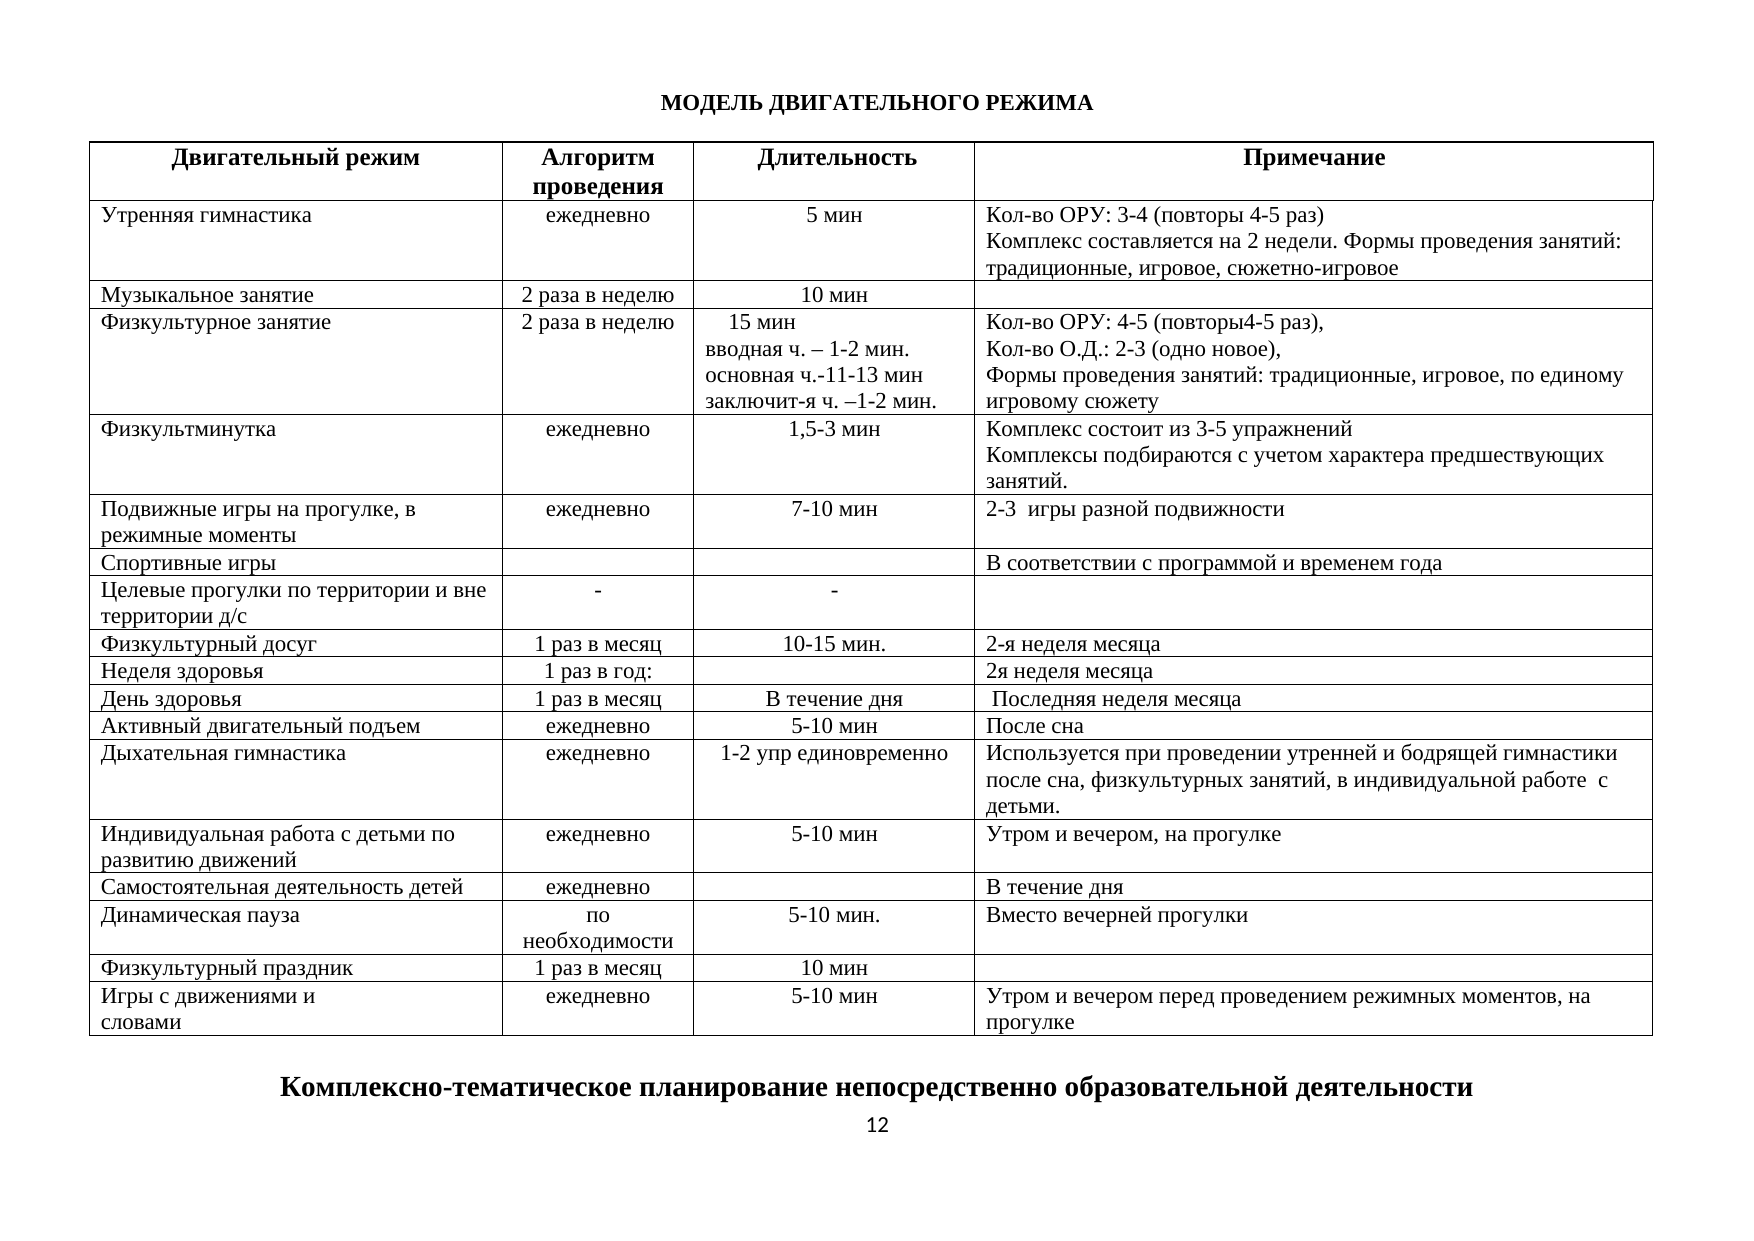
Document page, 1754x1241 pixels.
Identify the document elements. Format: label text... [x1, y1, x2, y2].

table_cell 2 раза в неделю [503, 281, 693, 307]
table_cell 1-2 упр единовременно [694, 740, 974, 818]
table_cell Кол-во ОРУ: 4-5 (повторы4-5 раз), Кол-во О.Д.: 2-3 (одно новое), Формы проведения занятий: традиционные, игровое, по единому игровому сюжету [975, 309, 1652, 414]
table_cell Индивидуальная работа с детьми по развитию движений [90, 820, 502, 872]
table_cell [503, 549, 693, 575]
table_cell Физкультминутка [90, 415, 502, 494]
table_cell 5-10 мин [694, 712, 974, 738]
table_cell Кол-во ОРУ: 3-4 (повторы 4-5 раз) Комплекс составляется на 2 недели. Формы проведения занятий: традиционные, игровое, сюжетно-игровое [975, 201, 1652, 280]
table_cell [975, 281, 1652, 307]
table_cell Самостоятельная деятельность детей [90, 873, 502, 900]
table_cell Динамическая пауза [90, 901, 502, 953]
table_cell Игры с движениями и словами [90, 982, 502, 1034]
table_cell Спортивные игры [90, 549, 502, 575]
table_cell 5-10 мин. [694, 901, 974, 953]
table_cell 1 раз в месяц [503, 685, 693, 711]
table_cell ежедневно [503, 201, 693, 280]
table_cell 2-3 игры разной подвижности [975, 495, 1652, 548]
table_cell Целевые прогулки по территории и вне территории д/с [90, 576, 502, 629]
table_cell ежедневно [503, 873, 693, 900]
table_cell День здоровья [90, 685, 502, 711]
table_cell 5-10 мин [694, 982, 974, 1034]
table_cell 10 мин [694, 955, 974, 981]
table_header Примечание [975, 143, 1653, 200]
table_cell ежедневно [503, 415, 693, 494]
table_cell Утром и вечером перед проведением режимных моментов, на прогулке [975, 982, 1652, 1034]
table_cell ежедневно [503, 982, 693, 1034]
table_cell - [694, 576, 974, 629]
table_cell 1 раз в месяц [503, 630, 693, 656]
table_header Двигательный режим [90, 143, 502, 200]
table_cell ежедневно [503, 740, 693, 818]
table_cell В соответствии с программой и временем года [975, 549, 1652, 575]
table_cell В течение дня [694, 685, 974, 711]
table_cell - [503, 576, 693, 629]
table_cell 15 мин вводная ч. – 1-2 мин. основная ч.-11-13 мин заключит-я ч. –1-2 мин. [694, 309, 974, 414]
table_cell После сна [975, 712, 1652, 738]
table_cell 2я неделя месяца [975, 657, 1652, 684]
table_cell ежедневно [503, 495, 693, 548]
table_cell Последняя неделя месяца [975, 685, 1652, 711]
table_cell [694, 873, 974, 900]
table_cell Физкультурный праздник [90, 955, 502, 981]
table_cell Вместо вечерней прогулки [975, 901, 1652, 953]
table_cell по необходимости [503, 901, 693, 953]
table_cell [694, 549, 974, 575]
text Комплексно-тематическое планирование непосредственно образовательной деятельности [118, 1069, 1636, 1103]
table_cell 1 раз в месяц [503, 955, 693, 981]
table_cell Используется при проведении утренней и бодрящей гимнастики после сна, физкультурных занятий, в индивидуальной работе с детьми. [975, 740, 1652, 818]
table_cell ежедневно [503, 712, 693, 738]
table_cell 1 раз в год: [503, 657, 693, 684]
table_cell Неделя здоровья [90, 657, 502, 684]
table_cell Физкультурный досуг [90, 630, 502, 656]
table_cell 5 мин [694, 201, 974, 280]
table_cell 10-15 мин. [694, 630, 974, 656]
table_cell 2-я неделя месяца [975, 630, 1652, 656]
table_cell ежедневно [503, 820, 693, 872]
text МОДЕЛЬ ДВИГАТЕЛЬНОГО РЕЖИМА [118, 89, 1636, 115]
table_cell 7-10 мин [694, 495, 974, 548]
table_cell Утренняя гимнастика [90, 201, 502, 280]
table_cell Активный двигательный подъем [90, 712, 502, 738]
table_cell 5-10 мин [694, 820, 974, 872]
table_cell Музыкальное занятие [90, 281, 502, 307]
table_header Алгоритм проведения [503, 143, 693, 200]
table_cell Подвижные игры на прогулке, в режимные моменты [90, 495, 502, 548]
table_cell 2 раза в неделю [503, 309, 693, 414]
table_cell 10 мин [694, 281, 974, 307]
table_cell Дыхательная гимнастика [90, 740, 502, 818]
table_cell [975, 955, 1652, 981]
table_header Длительность [694, 143, 974, 200]
table_cell Физкультурное занятие [90, 309, 502, 414]
table_cell 1,5-3 мин [694, 415, 974, 494]
table_cell [975, 576, 1652, 629]
table_cell В течение дня [975, 873, 1652, 900]
table_cell Утром и вечером, на прогулке [975, 820, 1652, 872]
table_cell Комплекс состоит из 3-5 упражнений Комплексы подбираются с учетом характера предшествующих занятий. [975, 415, 1652, 494]
table_cell [694, 657, 974, 684]
